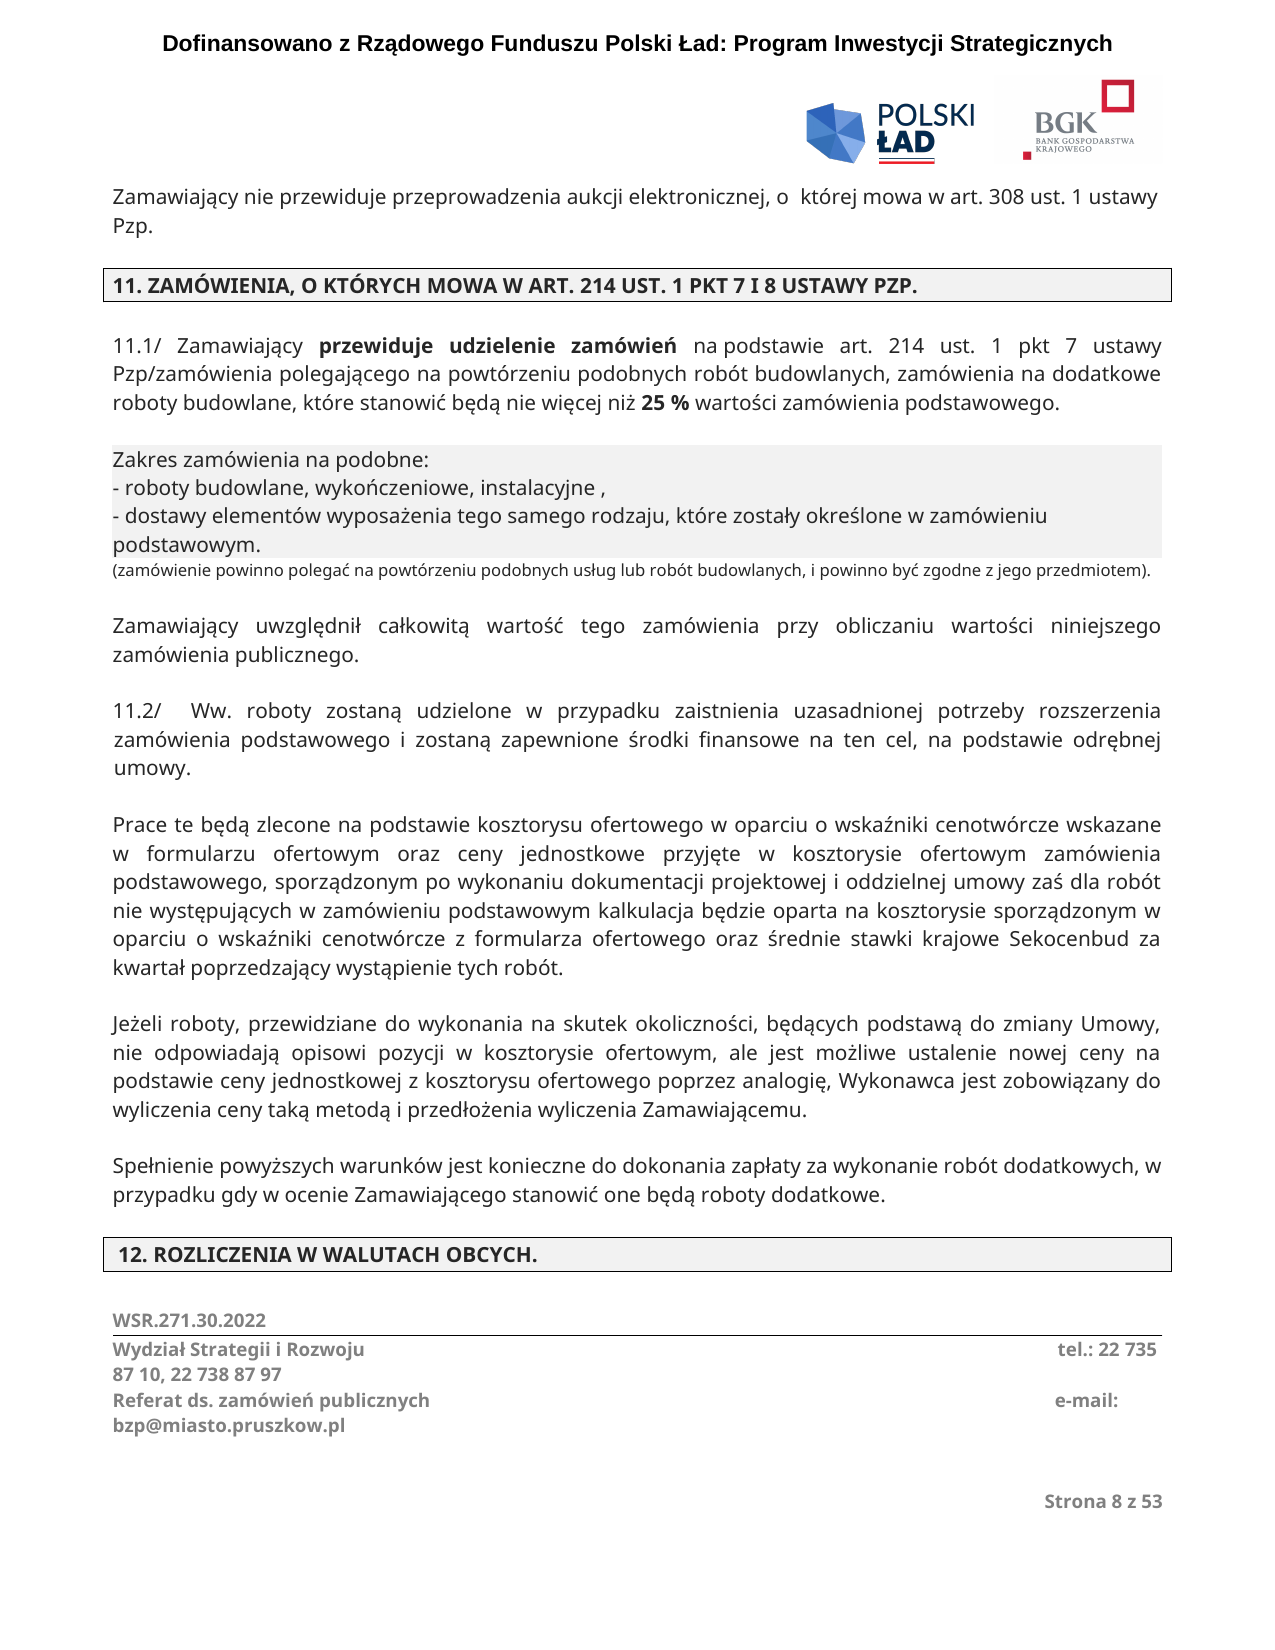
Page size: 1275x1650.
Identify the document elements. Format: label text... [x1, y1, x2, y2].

picture [994, 75, 1163, 164]
text 11.2/ Ww. roboty zostaną udzielone w przypadku zaistnienia uzasadnionej potrzeby rozszerzenia zamówienia podstawowego i zostaną zapewnione środki finansowe na ten cel, na podstawie odrębnej umowy. [112, 697, 1162, 782]
picture [806, 103, 974, 164]
text Zamawiający nie przewiduje przeprowadzenia aukcji elektronicznej, o której mowa w art. 308 ust. 1 ustawy Pzp. [112, 182, 1162, 239]
text Spełnienie powyższych warunków jest konieczne do dokonania zapłaty za wykonanie robót dodatkowych, w przypadku gdy w ocenie Zamawiającego stanowić one będą roboty dodatkowe. [112, 1152, 1162, 1208]
text - roboty budowlane, wykończeniowe, instalacyjne , - dostawy elementów wyposażenia tego samego rodzaju, które zostały określone w zamówieniu podstawowym. [112, 473, 1162, 558]
text Jeżeli roboty, przewidziane do wykonania na skutek okoliczności, będących podstawą do zmiany Umowy, nie odpowiadają opisowi pozycji w kosztorysie ofertowym, ale jest możliwe ustalenie nowej ceny na podstawie ceny jednostkowej z kosztorysu ofertowego poprzez analogię, Wykonawca jest zobowiązany do wyliczenia ceny taką metodą i przedłożenia wyliczenia Zamawiającemu. [112, 1009, 1162, 1123]
text Zakres zamówienia na podobne: [112, 445, 1162, 473]
text Prace te będą zlecone na podstawie kosztorysu ofertowego w oparciu o wskaźniki cenotwórcze wskazane w formularzu ofertowym oraz ceny jednostkowe przyjęte w kosztorysie ofertowym zamówienia podstawowego, sporządzonym po wykonaniu dokumentacji projektowej i oddzielnej umowy zaś dla robót nie występujących w zamówieniu podstawowym kalkulacja będzie oparta na kosztorysie sporządzonym w oparciu o wskaźniki cenotwórcze z formularza ofertowego oraz średnie stawki krajowe Sekocenbud za kwartał poprzedzający wystąpienie tych robót. [112, 810, 1162, 981]
text 11.1/ Zamawiający przewiduje udzielenie zamówień na podstawie art. 214 ust. 1 pkt 7 ustawy Pzp/zamówienia polegającego na powtórzeniu podobnych robót budowlanych, zamówienia na dodatkowe roboty budowlane, które stanowić będą nie więcej niż 25 % wartości zamówienia podstawowego. [112, 331, 1162, 416]
text Zamawiający uwzględnił całkowitą wartość tego zamówienia przy obliczaniu wartości niniejszego zamówienia publicznego. [112, 611, 1162, 668]
text 11. ZAMÓWIENIA, O KTÓRYCH MOWA W ART. 214 UST. 1 PKT 7 I 8 USTAWY PZP. [104, 269, 1171, 301]
text (zamówienie powinno polegać na powtórzeniu podobnych usług lub robót budowlanych, i powinno być zgodne z jego przedmiotem). [112, 558, 1162, 581]
text 12. ROZLICZENIA W WALUTACH OBCYCH. [104, 1238, 1171, 1271]
